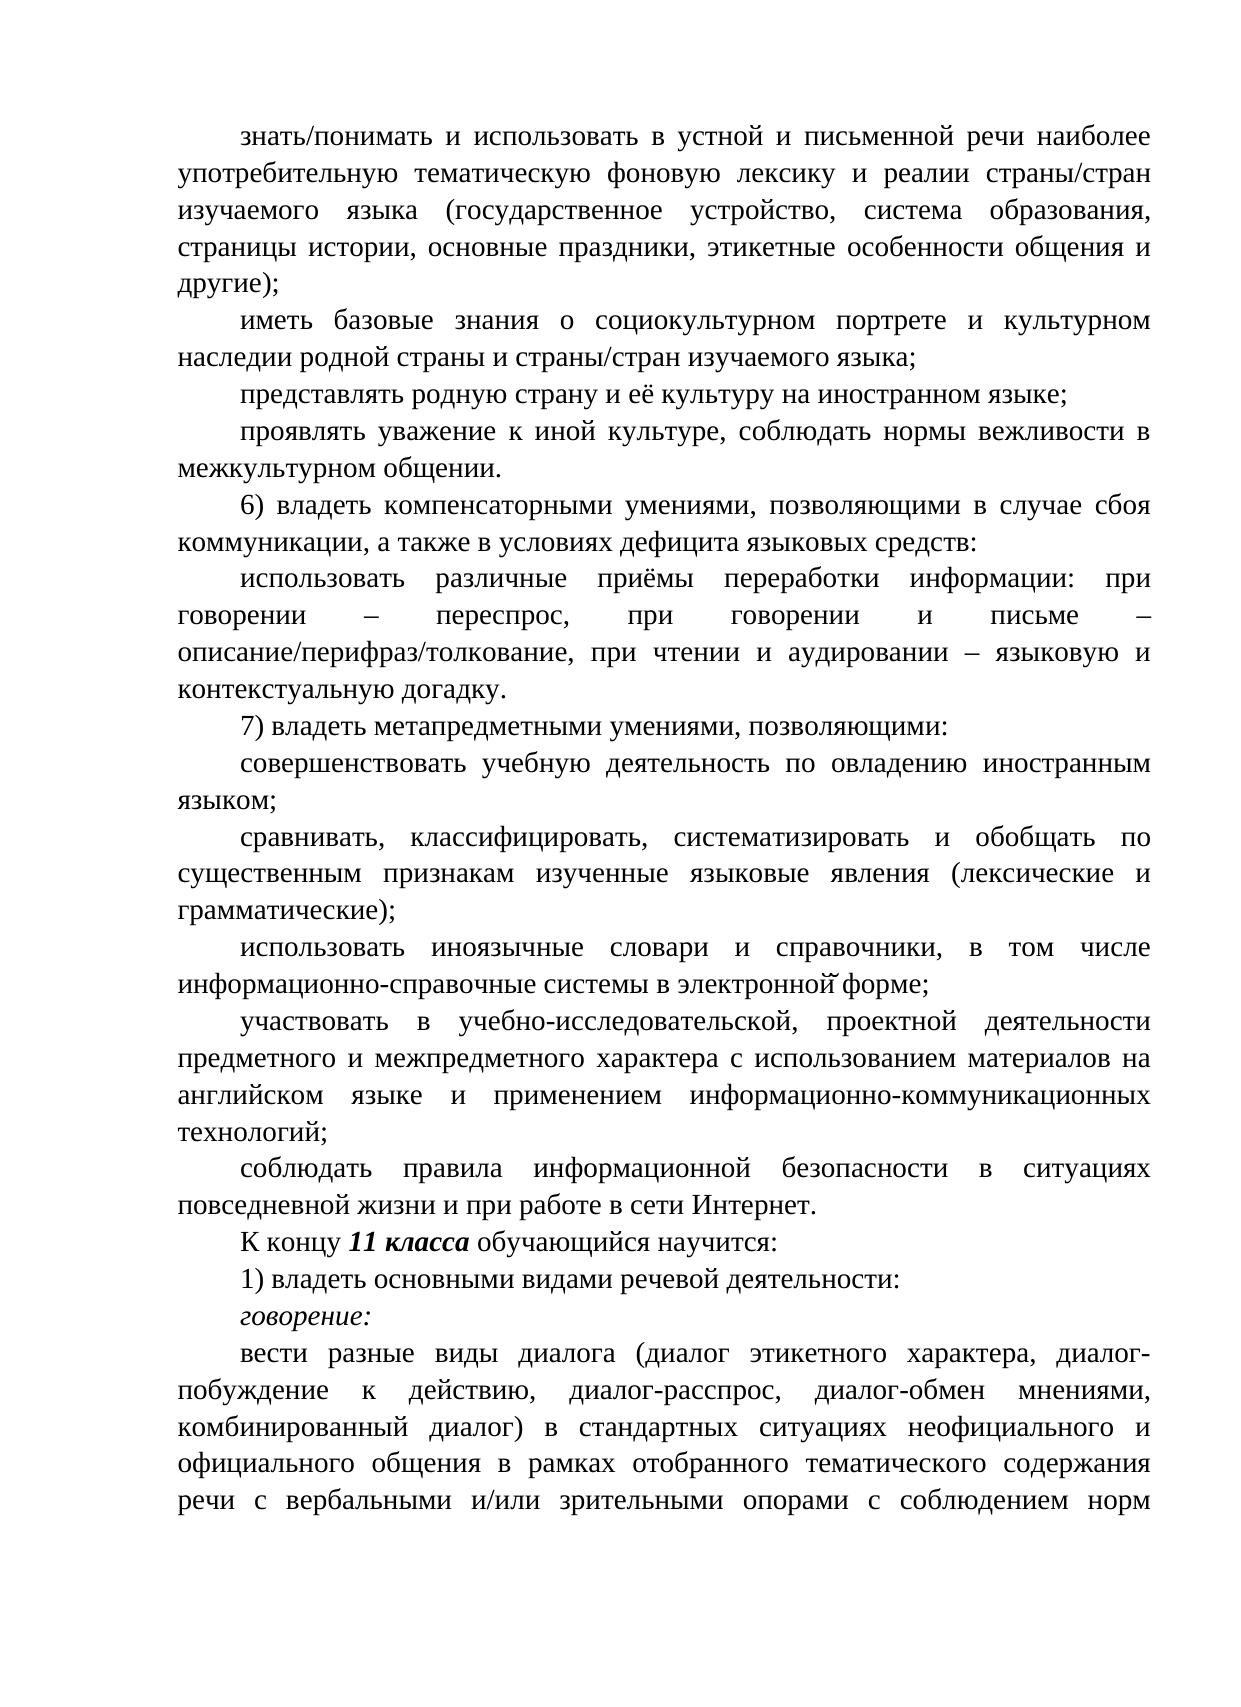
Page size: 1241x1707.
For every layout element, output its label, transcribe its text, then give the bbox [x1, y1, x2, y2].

text соблюдать правила информационной безопасности в ситуациях повседневной жизни и при работе в сети Интернет. [177, 1151, 1152, 1221]
text участвовать в учебно-исследовательской, проектной деятельности предметного и межпредметного характера с использованием материалов на английском языке и применением информационно-коммуникационных технологий; [177, 1003, 1152, 1147]
text представлять родную страну и её культуру на иностранном языке; [177, 376, 1152, 410]
text проявлять уважение к иной культуре, соблюдать нормы вежливости в межкультурном общении. [177, 413, 1152, 483]
text совершенствовать учебную деятельность по овладению иностранным языком; [177, 745, 1152, 815]
text 6) владеть компенсаторными умениями, позволяющими в случае сбоя коммуникации, а также в условиях дефицита языковых средств: [177, 487, 1152, 557]
text иметь базовые знания о социокультурном портрете и культурном наследии родной страны и страны/стран изучаемого языка; [177, 302, 1152, 373]
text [177, 1335, 1152, 1516]
text 1) владеть основными видами речевой деятельности: [177, 1261, 1152, 1295]
text сравнивать, классифицировать, систематизировать и обобщать по существенным признакам изученные языковые явления (лексические и грамматические); [177, 819, 1152, 926]
text К концу 11 класса обучающийся научится: [177, 1224, 1152, 1258]
text использовать различные приёмы переработки информации: при говорении – переспрос, при говорении и письме – описание/перифраз/толкование, при чтении и аудировании – языковую и контекстуальную догадку. [177, 561, 1152, 705]
text 7) владеть метапредметными умениями, позволяющими: [177, 708, 1152, 742]
text говорение: [177, 1298, 1152, 1332]
text знать/понимать и использовать в устной и письменной речи наиболее употребительную тематическую фоновую лексику и реалии страны/стран изучаемого языка (государственное устройство, система образования, страницы истории, основные праздники, этикетные особенности общения и другие); [177, 118, 1152, 299]
text использовать иноязычные словари и справочники, в том числе информационно-справочные системы в электронной̆ форме; [177, 929, 1152, 1000]
